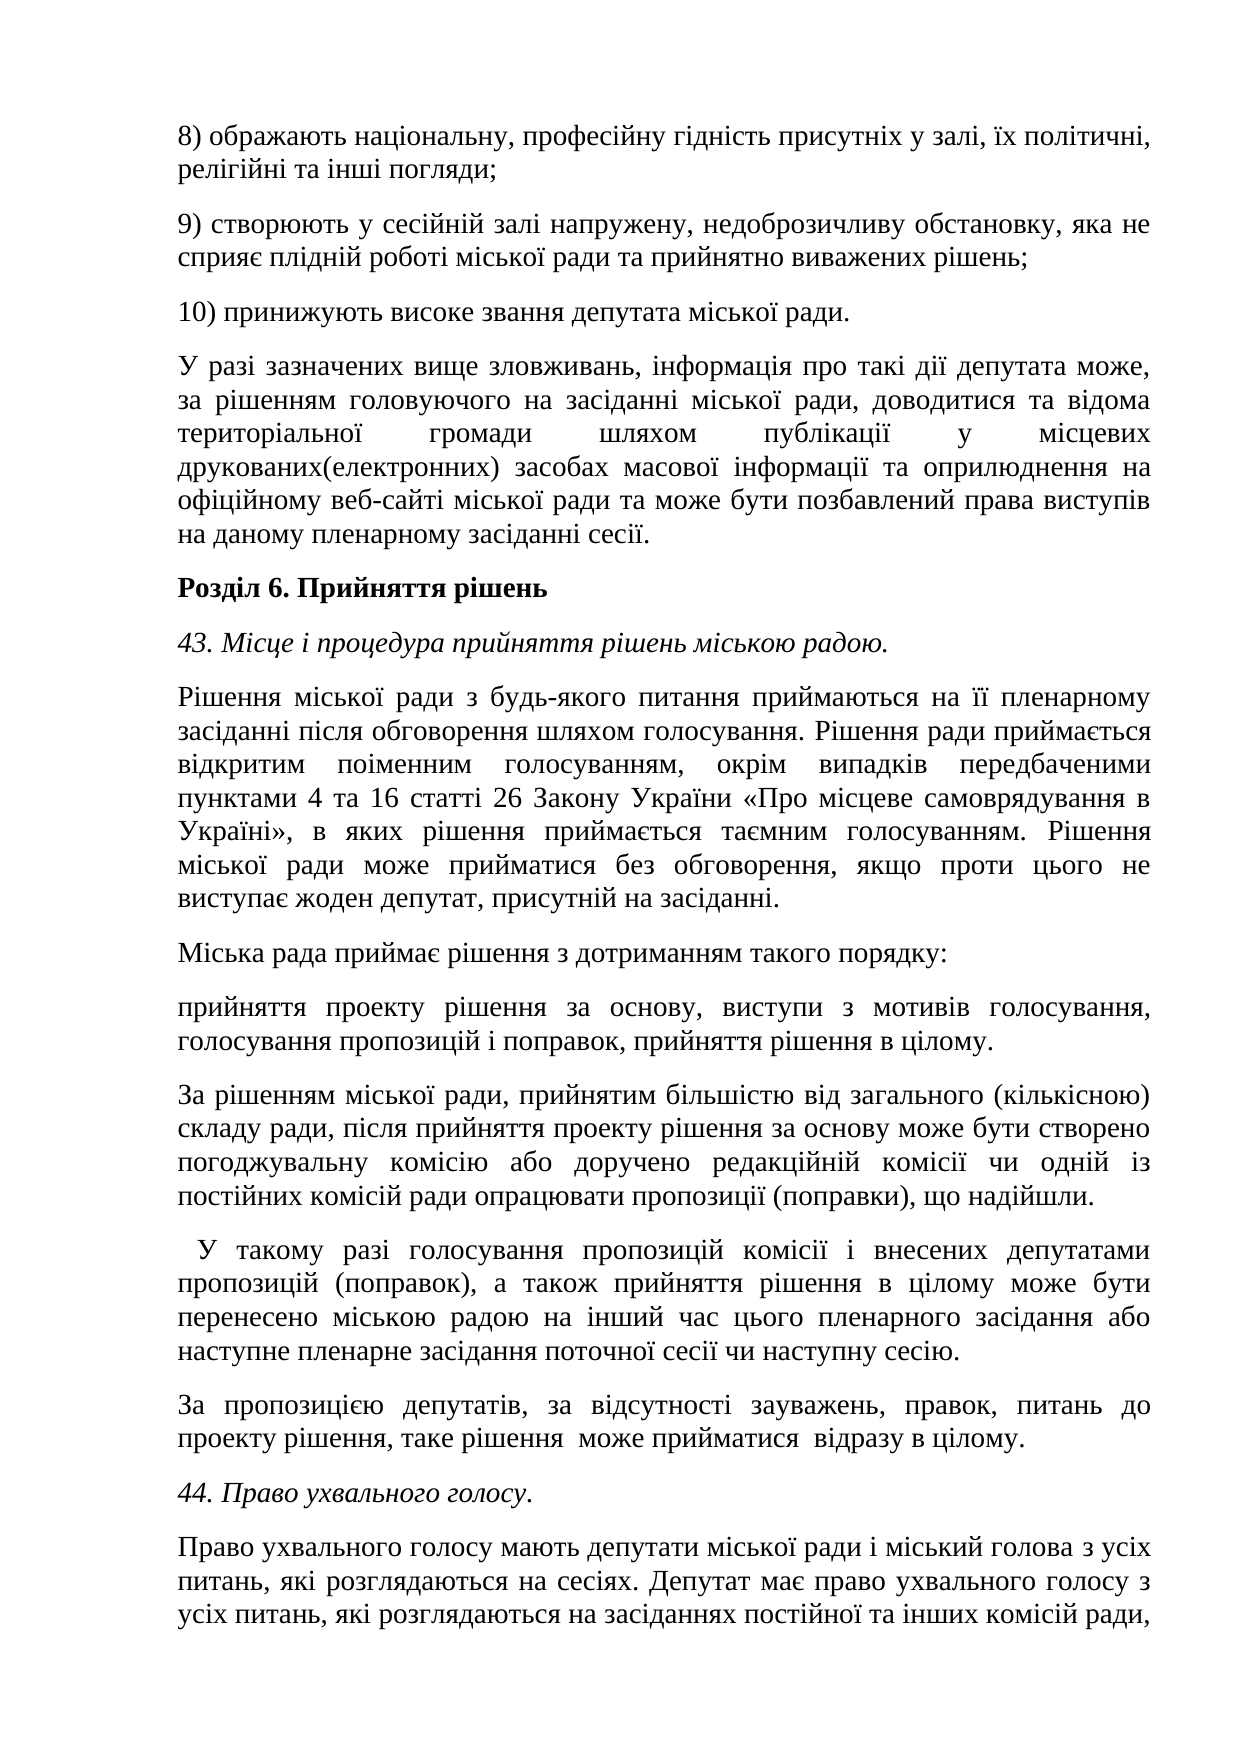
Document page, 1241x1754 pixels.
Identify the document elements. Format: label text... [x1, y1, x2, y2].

text 8) ображають національну, професійну гідність присутніх у залі, їх політичні, релігійні та інші погляди; [177, 118, 1152, 185]
text За рішенням міської ради, прийнятим більшістю від загального (кількісною) складу ради, після прийняття проекту рішення за основу може бути створено погоджувальну комісію або доручено редакційній комісії чи одній із постійних комісій ради опрацювати пропозиції (поправки), що надійшли. [177, 1077, 1152, 1211]
text 43. Місце і процедура прийняття рішень міською радою. [177, 625, 1152, 658]
text 44. Право ухвального голосу. [177, 1475, 1152, 1508]
text прийняття проекту рішення за основу, виступи з мотивів голосування, голосування пропозицій і поправок, прийняття рішення в цілому. [177, 989, 1152, 1056]
text Міська рада приймає рішення з дотриманням такого порядку: [177, 935, 1152, 968]
text Розділ 6. Прийняття рішень [177, 570, 1152, 604]
text Рішення міської ради з будь-якого питання приймаються на її пленарному засіданні після обговорення шляхом голосування. Рішення ради приймається відкритим поіменним голосуванням, окрім випадків передбаченими пунктами 4 та 16 статті 26 Закону України «Про місцеве самоврядування в Україні», в яких рішення приймається таємним голосуванням. Рішення міської ради може прийматися без обговорення, якщо проти цього не виступає жоден депутат, присутній на засіданні. [177, 679, 1152, 914]
text У разі зазначених вище зловживань, інформація про такі дії депутата може, за рішенням головуючого на засіданні міської ради, доводитися та відома територіальної громади шляхом публікації у місцевих друкованих(електронних) засобах масової інформації та оприлюднення на офіційному веб-сайті міської ради та може бути позбавлений права виступів на даному пленарному засіданні сесії. [177, 348, 1152, 549]
text 10) принижують високе звання депутата міської ради. [177, 294, 1152, 327]
text 9) створюють у сесійній залі напружену, недоброзичливу обстановку, яка не сприяє плідній роботі міської ради та прийнятно виважених рішень; [177, 206, 1152, 273]
text У такому разі голосування пропозицій комісії і внесених депутатами пропозицій (поправок), а також прийняття рішення в цілому може бути перенесено міською радою на інший час цього пленарного засідання або наступне пленарне засідання поточної сесії чи наступну сесію. [177, 1232, 1152, 1366]
text За пропозицією депутатів, за відсутності зауважень, правок, питань до проекту рішення, таке рішення може прийматися відразу в цілому. [177, 1387, 1152, 1454]
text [177, 1529, 1152, 1630]
